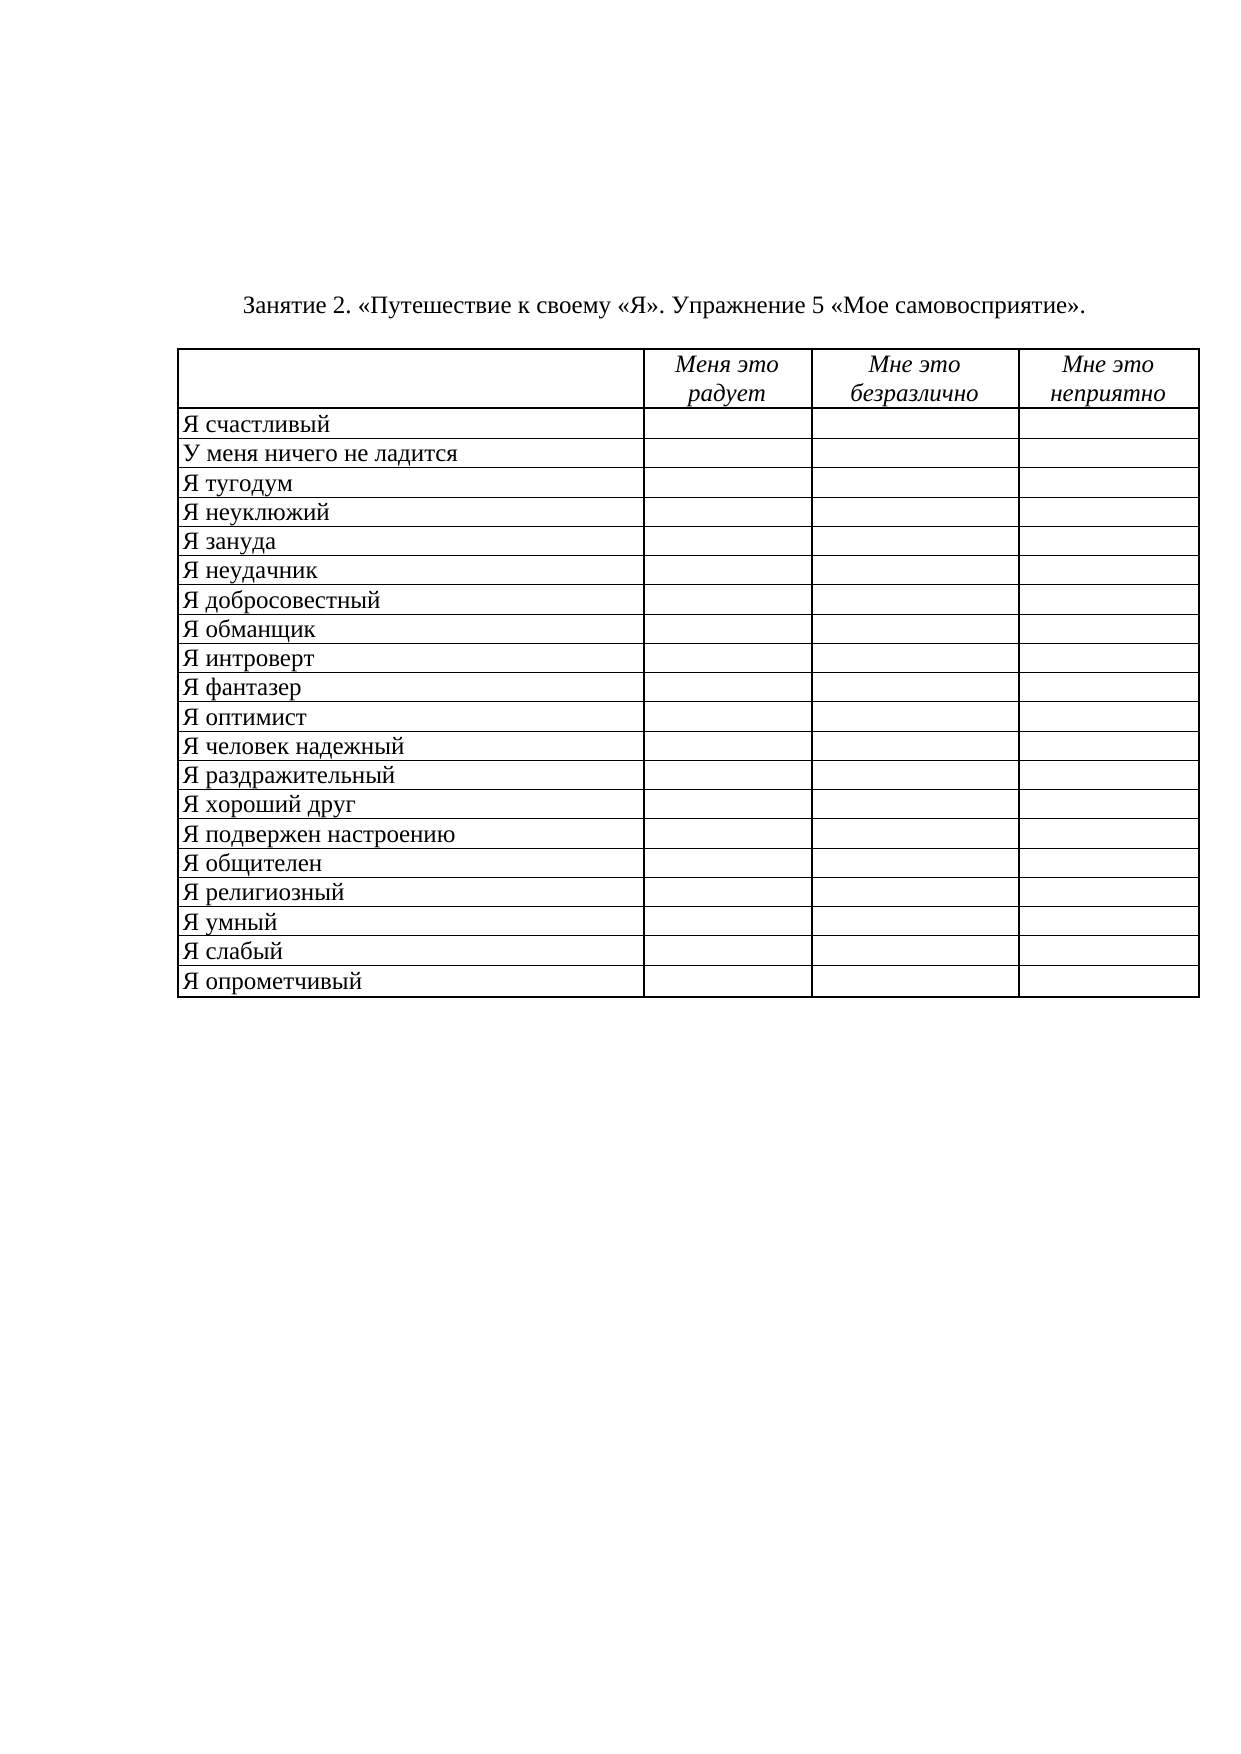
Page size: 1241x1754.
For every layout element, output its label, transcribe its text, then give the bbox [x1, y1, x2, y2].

table_cell [645, 644, 811, 672]
table_cell [1020, 556, 1198, 584]
table_cell [1020, 585, 1198, 613]
table_cell [645, 585, 811, 613]
table_cell [813, 615, 1018, 643]
table_cell [645, 878, 811, 906]
table_cell [645, 936, 811, 965]
table_cell [813, 439, 1018, 467]
table_header Мне это неприятно [1020, 350, 1198, 407]
table_cell Я подвержен настроению [179, 819, 643, 848]
table_cell Я опрометчивый [179, 966, 643, 996]
table_cell [813, 585, 1018, 613]
table_cell [813, 849, 1018, 877]
table_cell [645, 732, 811, 760]
table_cell [813, 409, 1018, 438]
table_cell [813, 702, 1018, 731]
table_cell Я оптимист [179, 702, 643, 731]
table_cell [645, 790, 811, 818]
table_cell [645, 673, 811, 701]
table_cell [645, 556, 811, 584]
table_cell [813, 468, 1018, 496]
table_cell [645, 849, 811, 877]
table_cell Я интроверт [179, 644, 643, 672]
table_cell Я неудачник [179, 556, 643, 584]
table_cell [1020, 849, 1198, 877]
table_cell Я человек надежный [179, 732, 643, 760]
table_cell [1020, 819, 1198, 848]
table_cell [1020, 615, 1198, 643]
table_cell [1020, 673, 1198, 701]
table_cell [1020, 761, 1198, 789]
table_cell [1020, 644, 1198, 672]
table_cell Я зануда [179, 527, 643, 555]
table_cell [645, 527, 811, 555]
table_cell [813, 527, 1018, 555]
table_header [179, 350, 643, 407]
table_cell Я умный [179, 907, 643, 935]
table_cell [813, 936, 1018, 965]
table_cell [1020, 790, 1198, 818]
table_cell Я добросовестный [179, 585, 643, 613]
table_cell [813, 556, 1018, 584]
table_cell [1020, 966, 1198, 996]
table_cell [813, 498, 1018, 526]
table_cell У меня ничего не ладится [179, 439, 643, 467]
table_cell [645, 907, 811, 935]
table_cell [645, 498, 811, 526]
table_cell Я раздражительный [179, 761, 643, 789]
table_cell [813, 966, 1018, 996]
table_cell Я тугодум [179, 468, 643, 496]
table_cell Я хороший друг [179, 790, 643, 818]
table_cell [1020, 468, 1198, 496]
table_cell Я неуклюжий [179, 498, 643, 526]
table_cell [645, 468, 811, 496]
text Занятие 2. «Путешествие к своему «Я». Упражнение 5 «Мое самовосприятие». [177, 291, 1152, 319]
table_cell [645, 761, 811, 789]
table_cell [813, 761, 1018, 789]
table_cell Я общителен [179, 849, 643, 877]
table_cell [645, 439, 811, 467]
table_cell [1020, 878, 1198, 906]
table_cell [813, 673, 1018, 701]
table_header Мне это безразлично [813, 350, 1018, 407]
table_cell [813, 878, 1018, 906]
table_cell Я слабый [179, 936, 643, 965]
table_cell [813, 790, 1018, 818]
table_cell Я фантазер [179, 673, 643, 701]
table_cell [813, 907, 1018, 935]
table_cell [645, 819, 811, 848]
table_cell Я счастливый [179, 409, 643, 438]
table_header Меня это радует [645, 350, 811, 407]
table_cell [1020, 702, 1198, 731]
table_cell [1020, 936, 1198, 965]
table_cell [813, 819, 1018, 848]
table_cell [1020, 732, 1198, 760]
table_cell [645, 409, 811, 438]
table_cell [813, 732, 1018, 760]
table_cell Я религиозный [179, 878, 643, 906]
table_cell [1020, 498, 1198, 526]
table_cell [1020, 439, 1198, 467]
table_cell [1020, 527, 1198, 555]
table_cell [813, 644, 1018, 672]
table_cell [645, 702, 811, 731]
table_cell Я обманщик [179, 615, 643, 643]
table_cell [1020, 409, 1198, 438]
table_cell [1020, 907, 1198, 935]
table_cell [645, 615, 811, 643]
table_cell [645, 966, 811, 996]
